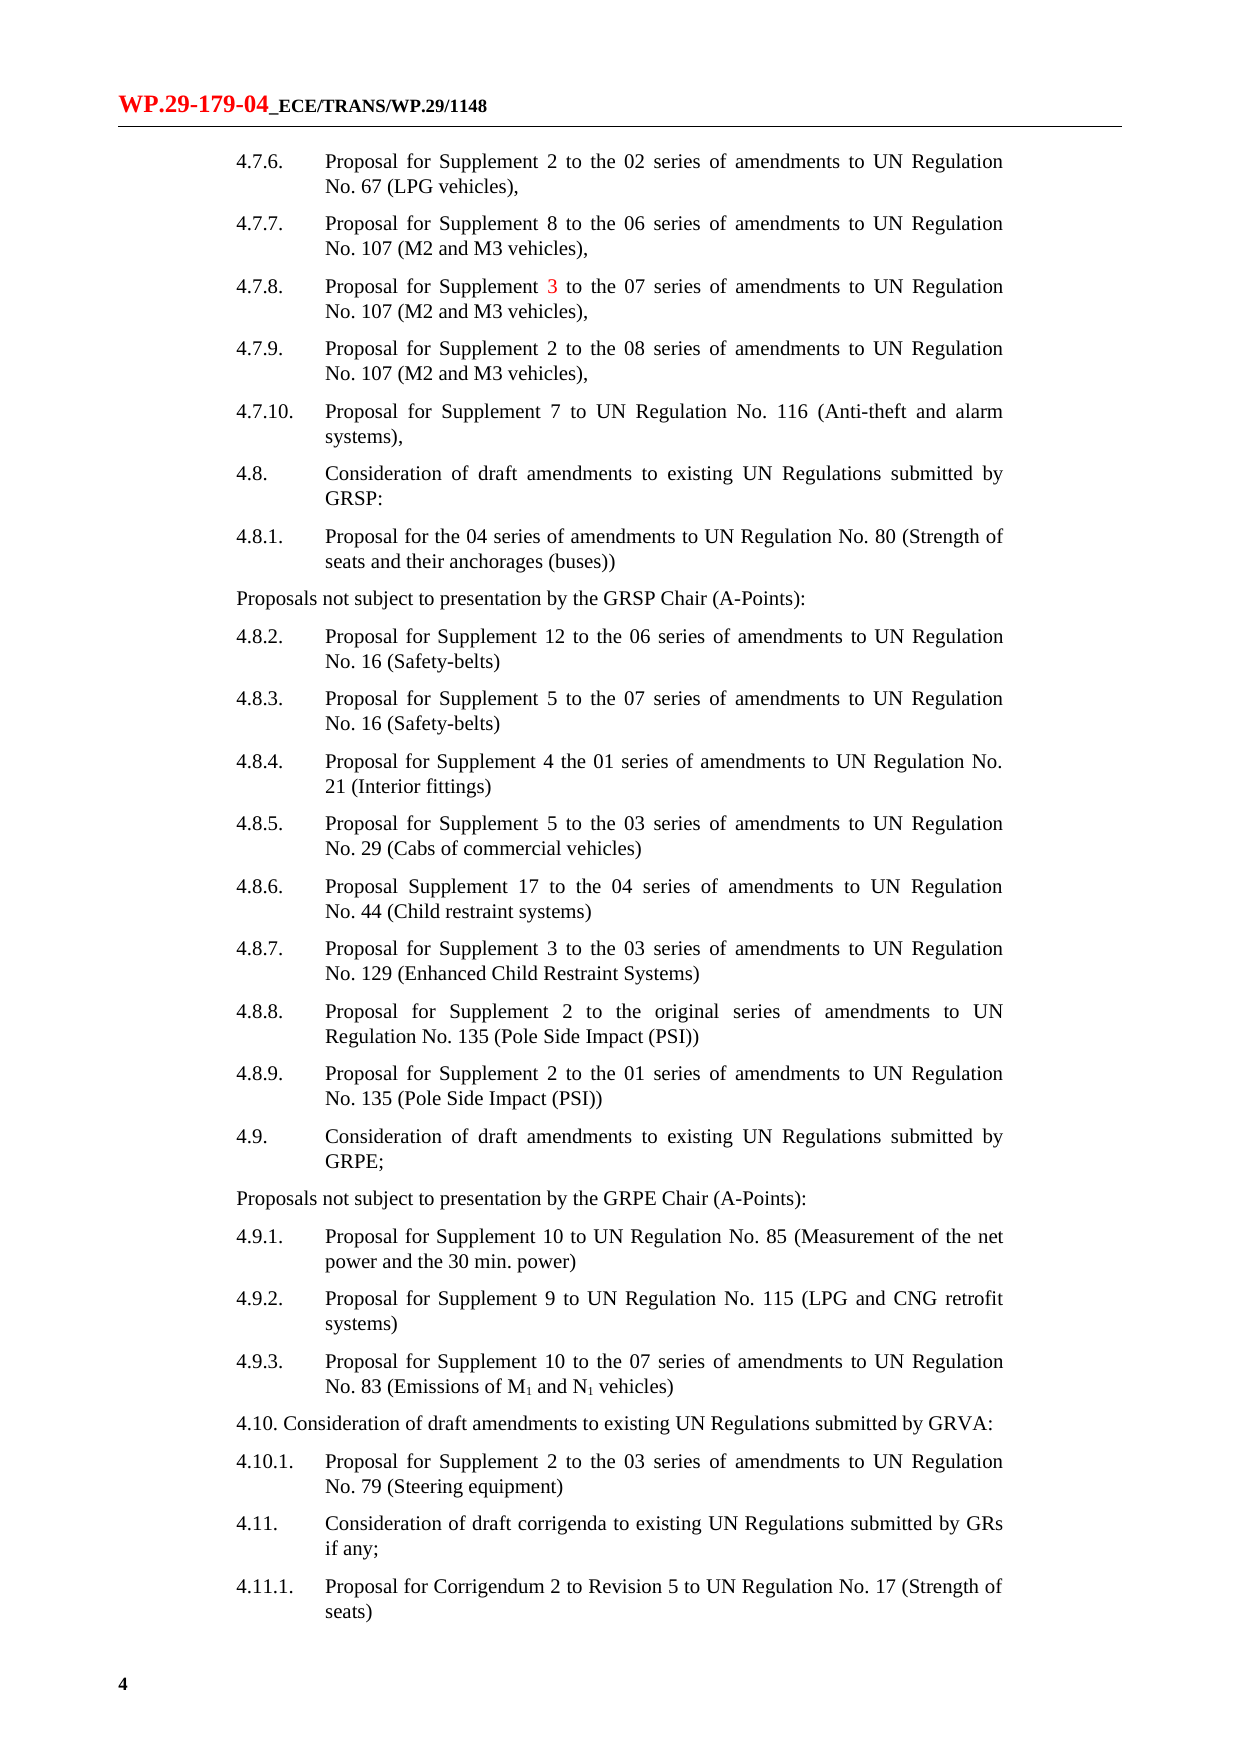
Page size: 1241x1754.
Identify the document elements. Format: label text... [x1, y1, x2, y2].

text 4.9.1. Proposal for Supplement 10 to UN Regulation No. 85 (Measurement of the net power and the 30 min. power) [236, 1223, 1004, 1273]
text 4.8.3. Proposal for Supplement 5 to the 07 series of amendments to UN Regulation No. 16 (Safety-belts) [236, 685, 1004, 735]
text 4.7.7. Proposal for Supplement 8 to the 06 series of amendments to UN Regulation No. 107 (M2 and M3 vehicles), [236, 210, 1004, 260]
text 4.11. Consideration of draft corrigenda to existing UN Regulations submitted by GRs if any; [236, 1510, 1004, 1560]
text 4.8.2. Proposal for Supplement 12 to the 06 series of amendments to UN Regulation No. 16 (Safety-belts) [236, 623, 1004, 673]
text Proposals not subject to presentation by the GRSP Chair (A-Points): [236, 585, 1004, 610]
text 4.9.2. Proposal for Supplement 9 to UN Regulation No. 115 (LPG and CNG retrofit systems) [236, 1285, 1004, 1335]
text 4.8.9. Proposal for Supplement 2 to the 01 series of amendments to UN Regulation No. 135 (Pole Side Impact (PSI)) [236, 1060, 1004, 1110]
text 4.8.1. Proposal for the 04 series of amendments to UN Regulation No. 80 (Strength of seats and their anchorages (buses)) [236, 523, 1004, 573]
text 4.7.8. Proposal for Supplement 3 to the 07 series of amendments to UN Regulation No. 107 (M2 and M3 vehicles), [236, 273, 1004, 323]
text Proposals not subject to presentation by the GRPE Chair (A-Points): [236, 1185, 1004, 1210]
text 4.7.6. Proposal for Supplement 2 to the 02 series of amendments to UN Regulation No. 67 (LPG vehicles), [236, 148, 1004, 198]
text 4.8.7. Proposal for Supplement 3 to the 03 series of amendments to UN Regulation No. 129 (Enhanced Child Restraint Systems) [236, 935, 1004, 985]
text 4.9. Consideration of draft amendments to existing UN Regulations submitted by GRPE; [236, 1123, 1004, 1173]
text 4.8. Consideration of draft amendments to existing UN Regulations submitted by GRSP: [236, 460, 1004, 510]
text 4.8.6. Proposal Supplement 17 to the 04 series of amendments to UN Regulation No. 44 (Child restraint systems) [236, 873, 1004, 923]
text 4.9.3. Proposal for Supplement 10 to the 07 series of amendments to UN Regulation No. 83 (Emissions of M1 and N1 vehicles) [236, 1348, 1004, 1398]
text 4.10.1. Proposal for Supplement 2 to the 03 series of amendments to UN Regulation No. 79 (Steering equipment) [236, 1448, 1004, 1498]
text 4.8.4. Proposal for Supplement 4 the 01 series of amendments to UN Regulation No. 21 (Interior fittings) [236, 748, 1004, 798]
text 4.8.8. Proposal for Supplement 2 to the original series of amendments to UN Regulation No. 135 (Pole Side Impact (PSI)) [236, 998, 1004, 1048]
text 4.7.9. Proposal for Supplement 2 to the 08 series of amendments to UN Regulation No. 107 (M2 and M3 vehicles), [236, 335, 1004, 385]
text 4.8.5. Proposal for Supplement 5 to the 03 series of amendments to UN Regulation No. 29 (Cabs of commercial vehicles) [236, 810, 1004, 860]
text 4.7.10. Proposal for Supplement 7 to UN Regulation No. 116 (Anti-theft and alarm systems), [236, 398, 1004, 448]
text 4.11.1. Proposal for Corrigendum 2 to Revision 5 to UN Regulation No. 17 (Strength of seats) [236, 1573, 1004, 1623]
text 4.10. Consideration of draft amendments to existing UN Regulations submitted by GRVA: [236, 1410, 1004, 1435]
